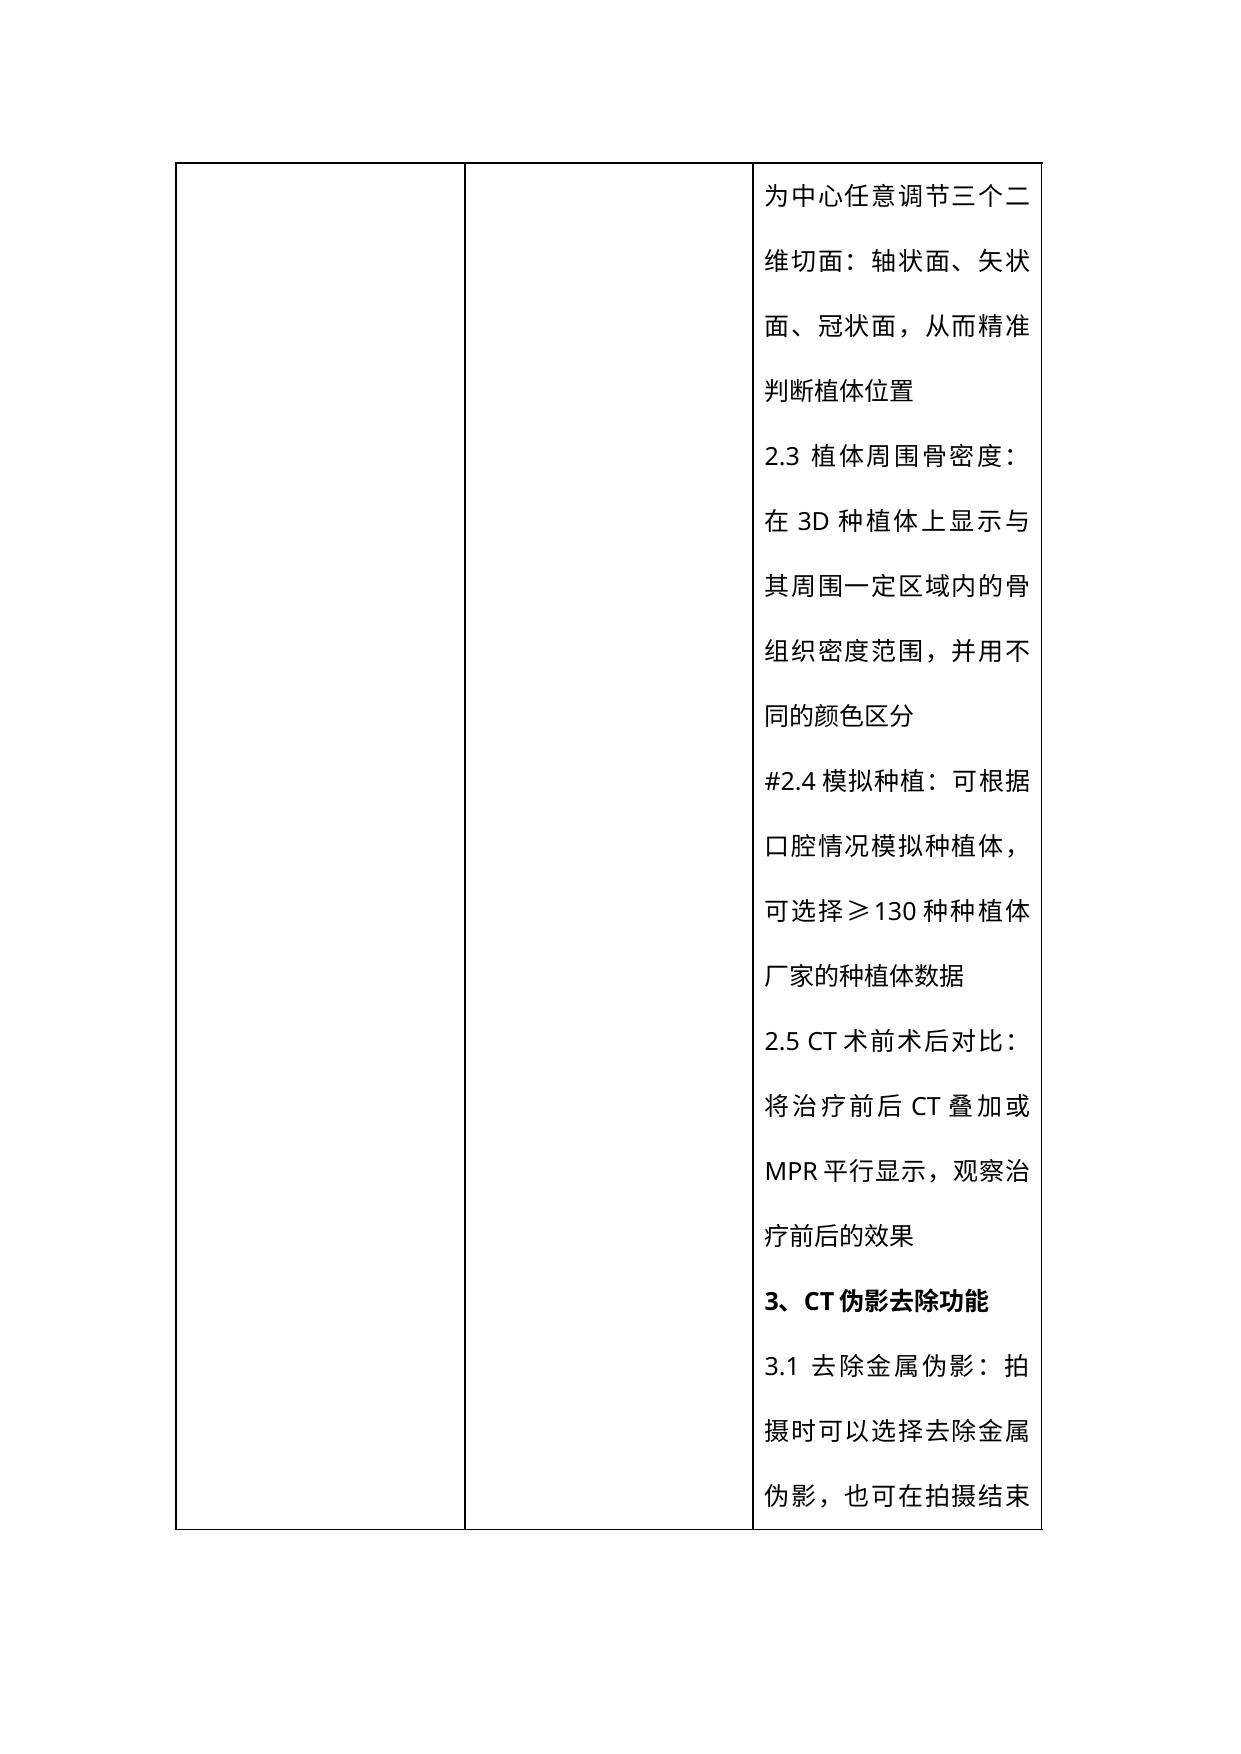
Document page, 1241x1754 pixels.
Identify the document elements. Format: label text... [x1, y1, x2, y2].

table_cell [754, 164, 1041, 1528]
table_cell [177, 164, 464, 1528]
table_cell 1 [466, 164, 752, 1528]
